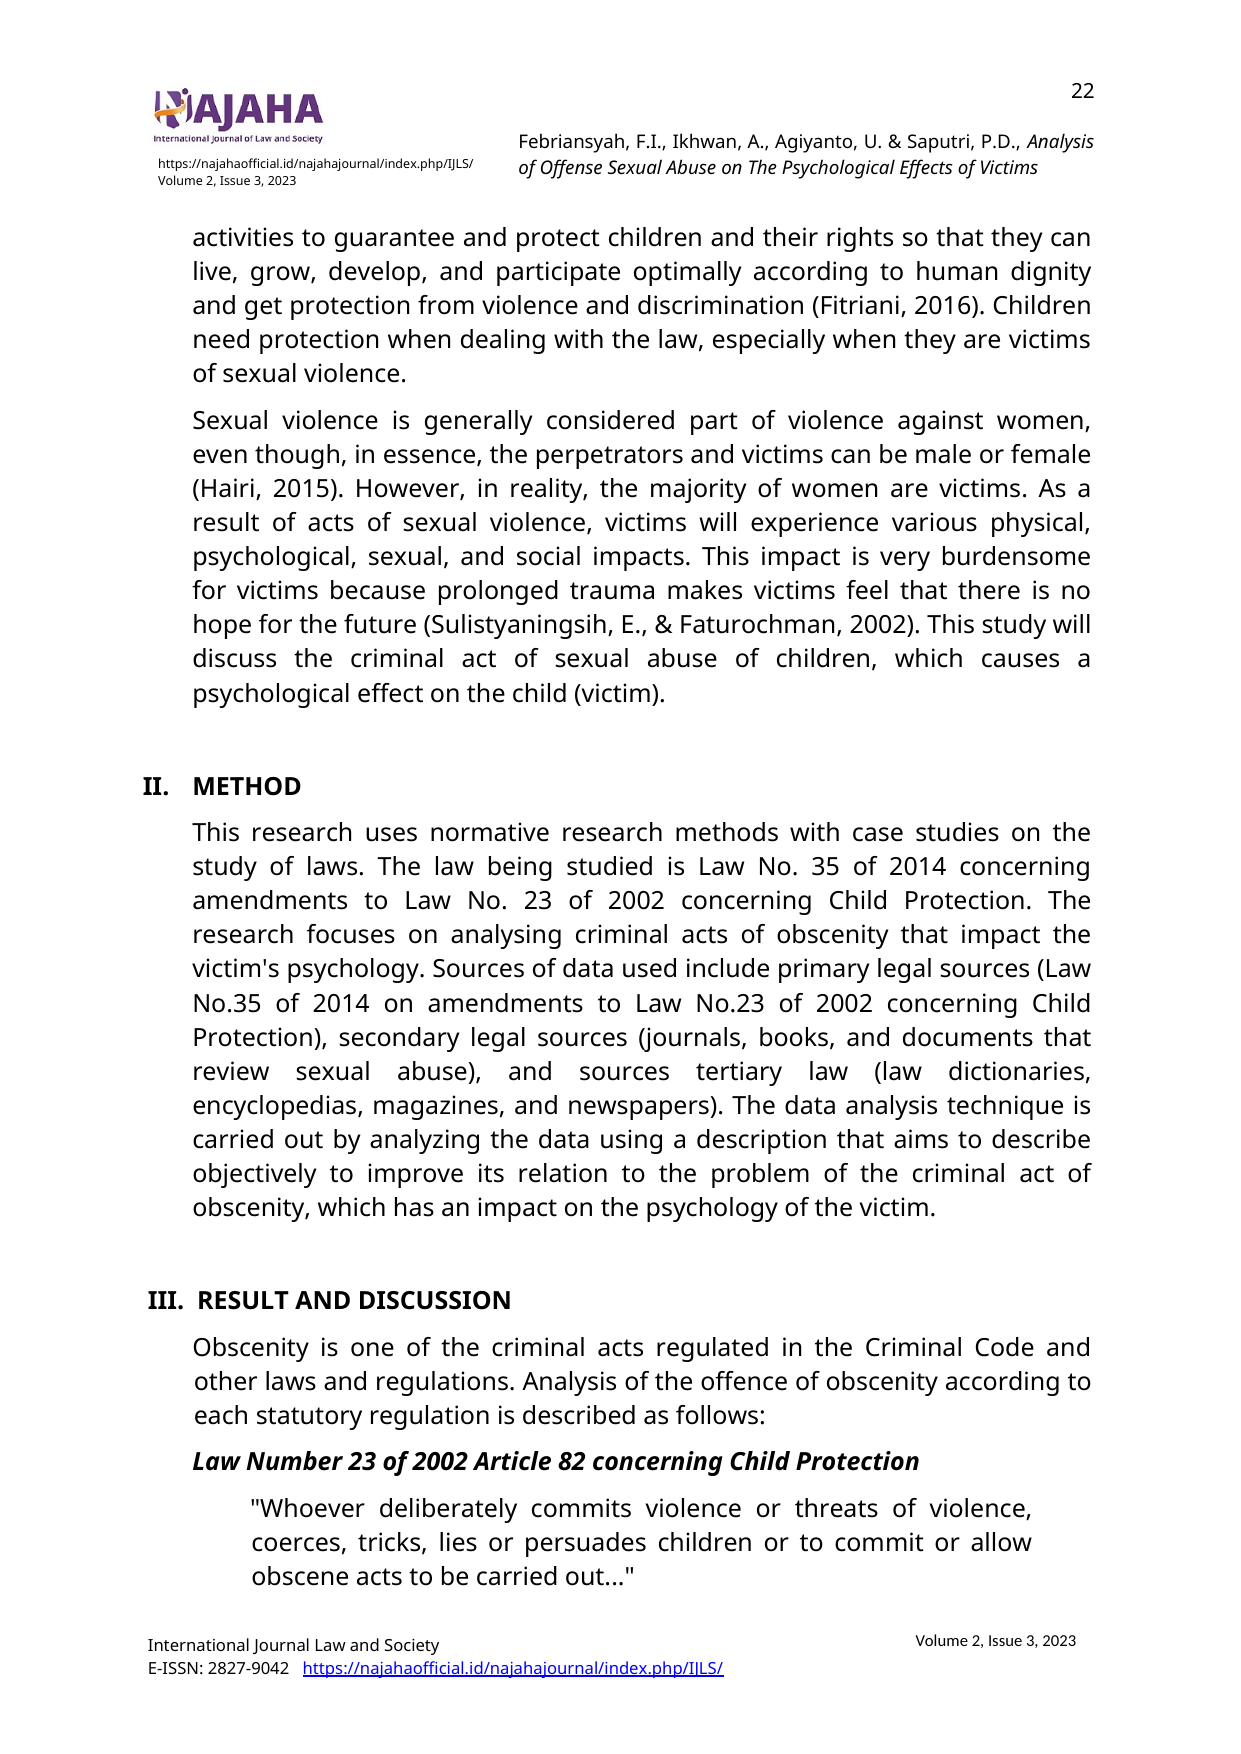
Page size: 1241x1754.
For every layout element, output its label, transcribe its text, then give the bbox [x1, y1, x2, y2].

text Law Number 23 of 2002 Article 82 concerning Child Protection [192, 1444, 1093, 1478]
picture [147, 75, 328, 158]
text "Whoever deliberately commits violence or threats of violence, coerces, tricks, lies or persuades children or to commit or allow obscene acts to be carried out..." [250, 1491, 1033, 1593]
text Sexual violence is generally considered part of violence against women, even though, in essence, the perpetrators and victims can be male or female (Hairi, 2015). However, in reality, the majority of women are victims. As a result of acts of sexual violence, victims will experience various physical, psychological, sexual, and social impacts. This impact is very burdensome for victims because prolonged trauma makes victims feel that there is no hope for the future (Sulistyaningsih, E., & Faturochman, 2002). This study will discuss the criminal act of sexual abuse of children, which causes a psychological effect on the child (victim). [192, 403, 1092, 709]
text Obscenity is one of the criminal acts regulated in the Criminal Code and other laws and regulations. Analysis of the offence of obscenity according to each statutory regulation is described as follows: [192, 1329, 1093, 1431]
text This research uses normative research methods with case studies on the study of laws. The law being studied is Law No. 35 of 2014 concerning amendments to Law No. 23 of 2002 concerning Child Protection. The research focuses on analysing criminal acts of obscenity that impact the victim's psychology. Sources of data used include primary legal sources (Law No.35 of 2014 on amendments to Law No.23 of 2002 concerning Child Protection), secondary legal sources (journals, books, and documents that review sexual abuse), and sources tertiary law (law dictionaries, encyclopedias, magazines, and newspapers). The data analysis technique is carried out by analyzing the data using a description that aims to describe objectively to improve its relation to the problem of the criminal act of obscenity, which has an impact on the psychology of the victim. [192, 815, 1092, 1224]
text III. RESULT AND DISCUSSION [148, 1283, 1092, 1317]
list METHOD [169, 768, 1092, 802]
